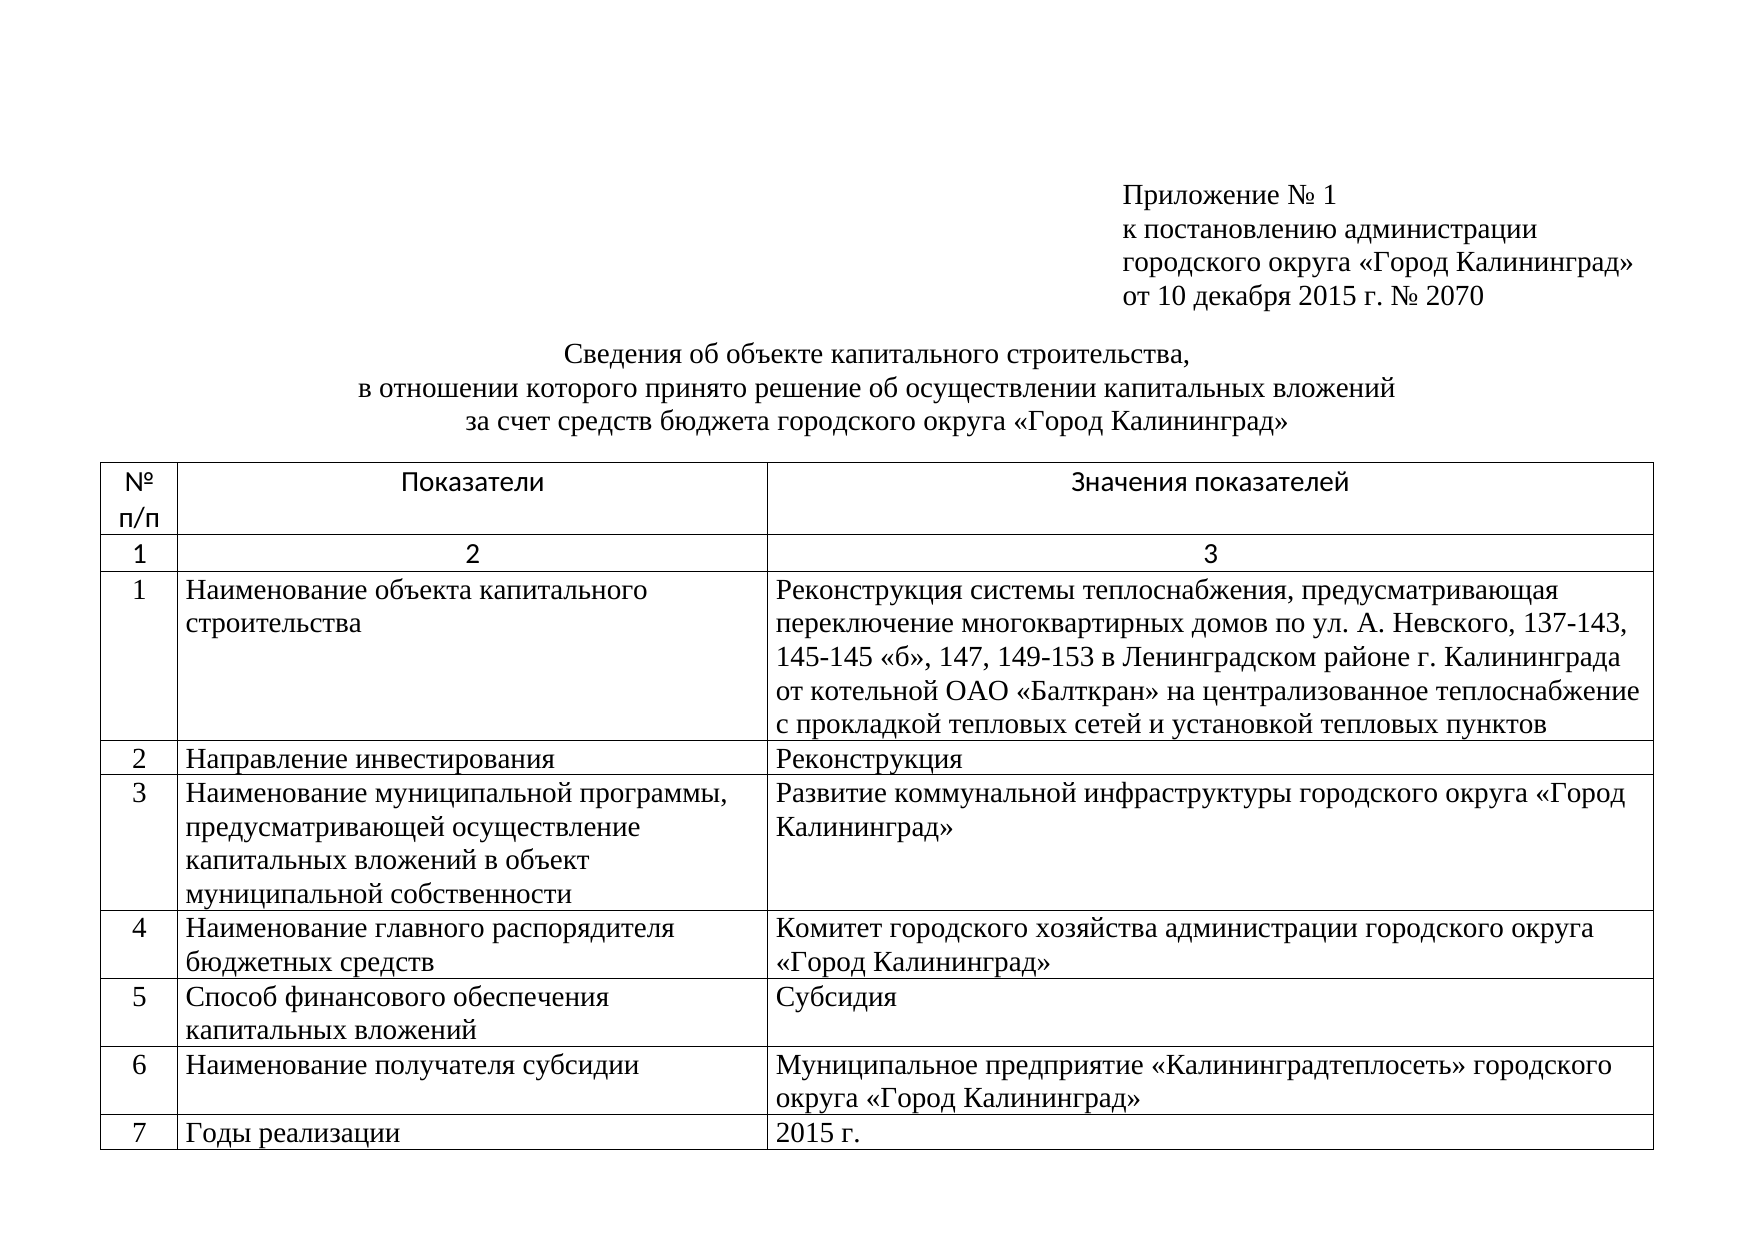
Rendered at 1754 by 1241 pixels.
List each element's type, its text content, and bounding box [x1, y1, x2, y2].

table_cell 5 [101, 979, 177, 1046]
table_cell 1 [101, 535, 177, 571]
table_cell Наименование получателя субсидии [178, 1047, 767, 1114]
table_cell 3 [768, 535, 1653, 571]
table_cell Реконструкция системы теплоснабжения, предусматривающая переключение многоквартирных домов по ул. А. Невского, 137-143, 145-145 «б», 147, 149-153 в Ленинградском районе г. Калининграда от котельной ОАО «Балткран» на централизованное теплоснабжение с прокладкой тепловых сетей и установкой тепловых пунктов [768, 572, 1653, 740]
table_cell Способ финансового обеспечения капитальных вложений [178, 979, 767, 1046]
table_cell Годы реализации [178, 1115, 767, 1148]
table_header Значения показателей [768, 463, 1653, 534]
table_header Показатели [178, 463, 767, 534]
table_cell 7 [101, 1115, 177, 1148]
table_cell Наименование муниципальной программы, предусматривающей осуществление капитальных вложений в объект муниципальной собственности [178, 775, 767, 909]
table_cell Субсидия [768, 979, 1653, 1046]
table_cell 1 [101, 572, 177, 740]
table_cell 2 [178, 535, 767, 571]
table_cell 2015 г. [768, 1115, 1653, 1148]
table_header № п/п [101, 463, 177, 534]
table_cell Развитие коммунальной инфраструктуры городского округа «Город Калининград» [768, 775, 1653, 909]
table_cell Наименование объекта капитального строительства [178, 572, 767, 740]
table_cell 4 [101, 911, 177, 978]
table_cell Наименование главного распорядителя бюджетных средств [178, 911, 767, 978]
table_cell Направление инвестирования [178, 741, 767, 774]
text Сведения об объекте капитального строительства, в отношении которого принято решение об осуществлении капитальных вложений за счет средств бюджета городского округа «Город Калининград» [118, 336, 1636, 437]
table_cell Комитет городского хозяйства администрации городского округа «Город Калининград» [768, 911, 1653, 978]
table_cell 3 [101, 775, 177, 909]
table_cell 2 [101, 741, 177, 774]
table_cell 6 [101, 1047, 177, 1114]
table_cell Реконструкция [768, 741, 1653, 774]
text Приложение № 1 к постановлению администрации городского округа «Город Калининград» от 10 декабря 2015 г. № 2070 [1122, 177, 1636, 311]
table_cell Муниципальное предприятие «Калининградтеплосеть» городского округа «Город Калининград» [768, 1047, 1653, 1114]
